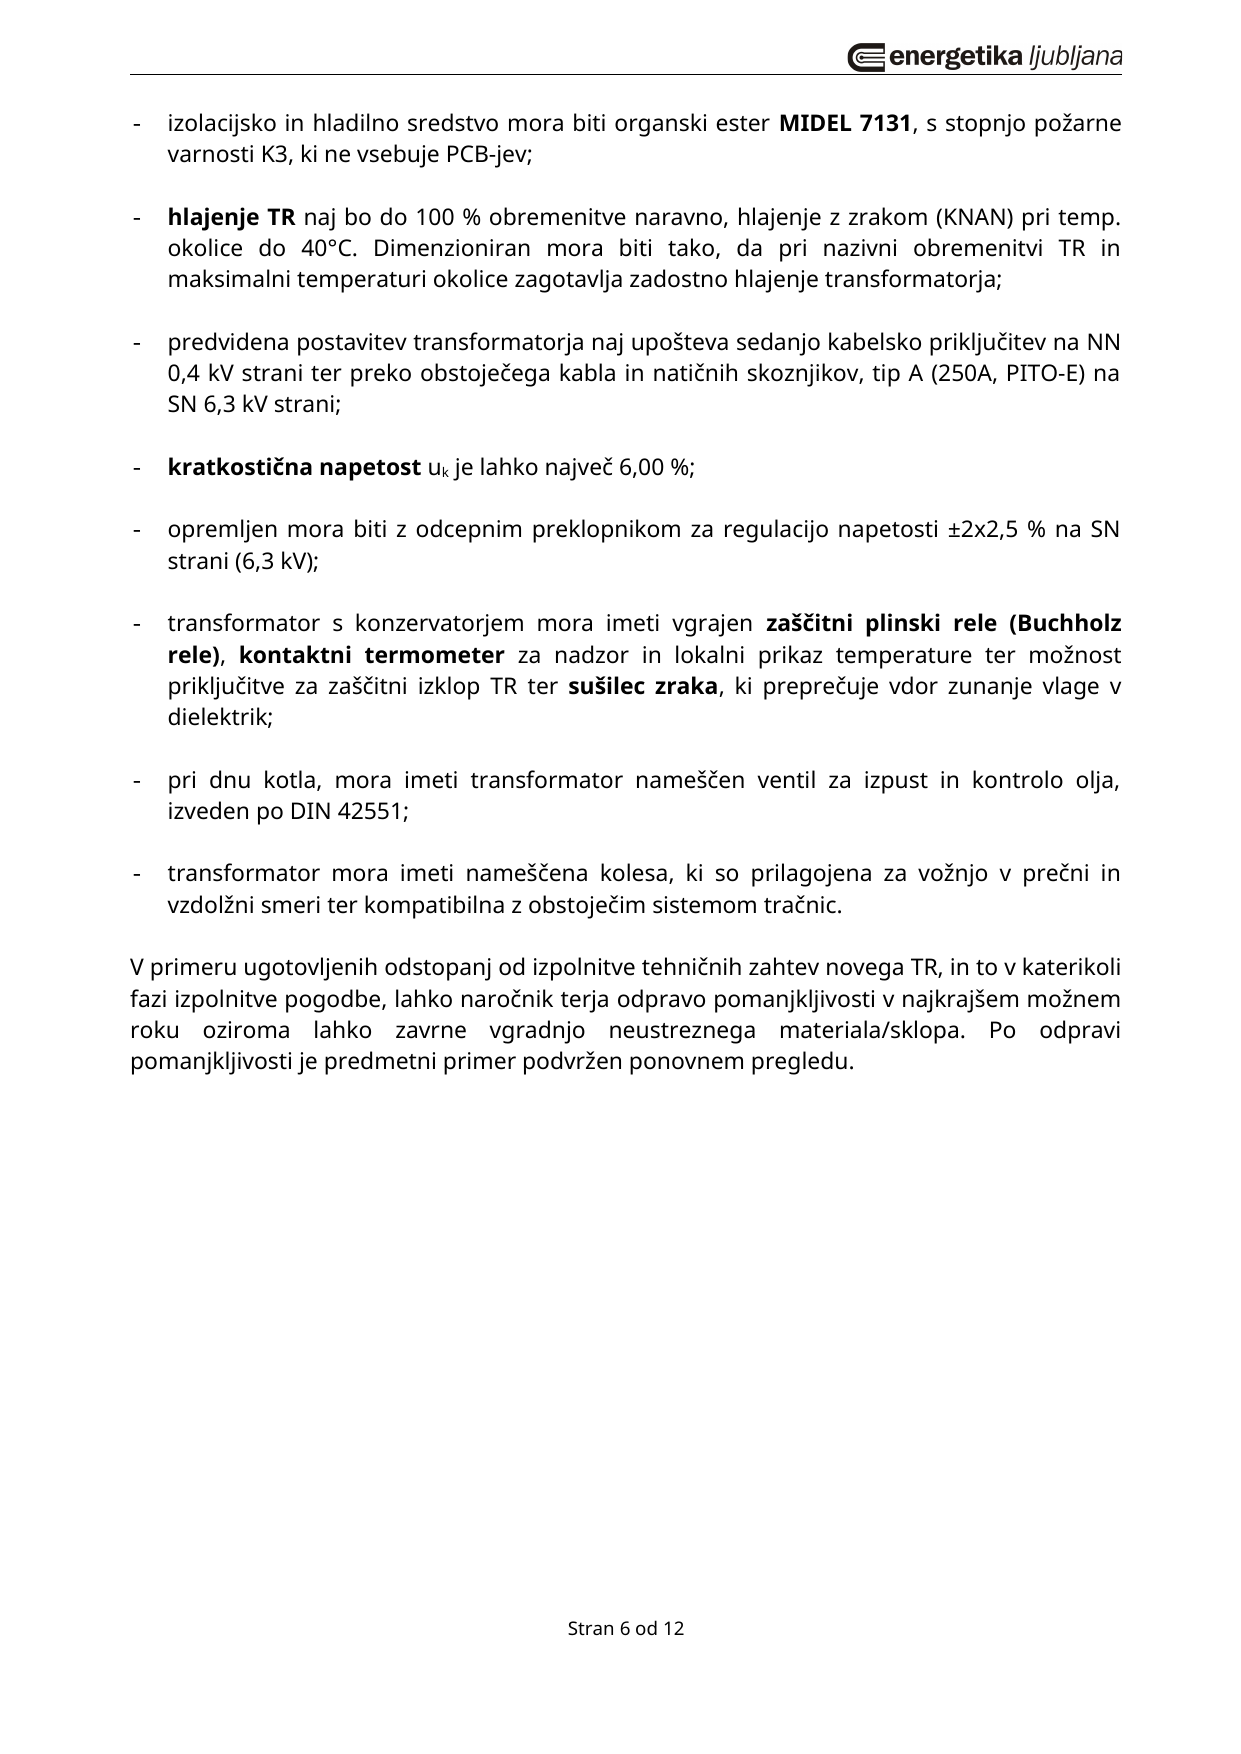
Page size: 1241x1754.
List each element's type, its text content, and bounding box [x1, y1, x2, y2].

list predvidena postavitev transformatorja naj upošteva sedanjo kabelsko priključitev na NN 0,4 kV strani ter preko obstoječega kabla in natičnih skoznjikov, tip A (250A, PITO-E) na SN 6,3 kV strani; [130, 326, 1122, 419]
picture [847, 43, 1123, 72]
list hlajenje TR naj bo do 100 % obremenitve naravno, hlajenje z zrakom (KNAN) pri temp. okolice do 40°C. Dimenzioniran mora biti tako, da pri nazivni obremenitvi TR in maksimalni temperaturi okolice zagotavlja zadostno hlajenje transformatorja; [130, 201, 1122, 294]
list transformator mora imeti nameščena kolesa, ki so prilagojena za vožnjo v prečni in vzdolžni smeri ter kompatibilna z obstoječim sistemom tračnic. [130, 857, 1122, 920]
list kratkostična napetost uk je lahko največ 6,00 %; [130, 451, 1122, 482]
list izolacijsko in hladilno sredstvo mora biti organski ester MIDEL 7131, s stopnjo požarne varnosti K3, ki ne vsebuje PCB-jev; [130, 107, 1122, 169]
list opremljen mora biti z odcepnim preklopnikom za regulacijo napetosti ±2x2,5 % na SN strani (6,3 kV); [130, 513, 1122, 576]
text V primeru ugotovljenih odstopanj od izpolnitve tehničnih zahtev novega TR, in to v katerikoli fazi izpolnitve pogodbe, lahko naročnik terja odpravo pomanjkljivosti v najkrajšem možnem roku oziroma lahko zavrne vgradnjo neustreznega materiala/sklopa. Po odpravi pomanjkljivosti je predmetni primer podvržen ponovnem pregledu. [130, 951, 1122, 1076]
list transformator s konzervatorjem mora imeti vgrajen zaščitni plinski rele (Buchholz rele), kontaktni termometer za nadzor in lokalni prikaz temperature ter možnost priključitve za zaščitni izklop TR ter sušilec zraka, ki preprečuje vdor zunanje vlage v dielektrik; [130, 607, 1122, 732]
list pri dnu kotla, mora imeti transformator nameščen ventil za izpust in kontrolo olja, izveden po DIN 42551; [130, 763, 1122, 826]
